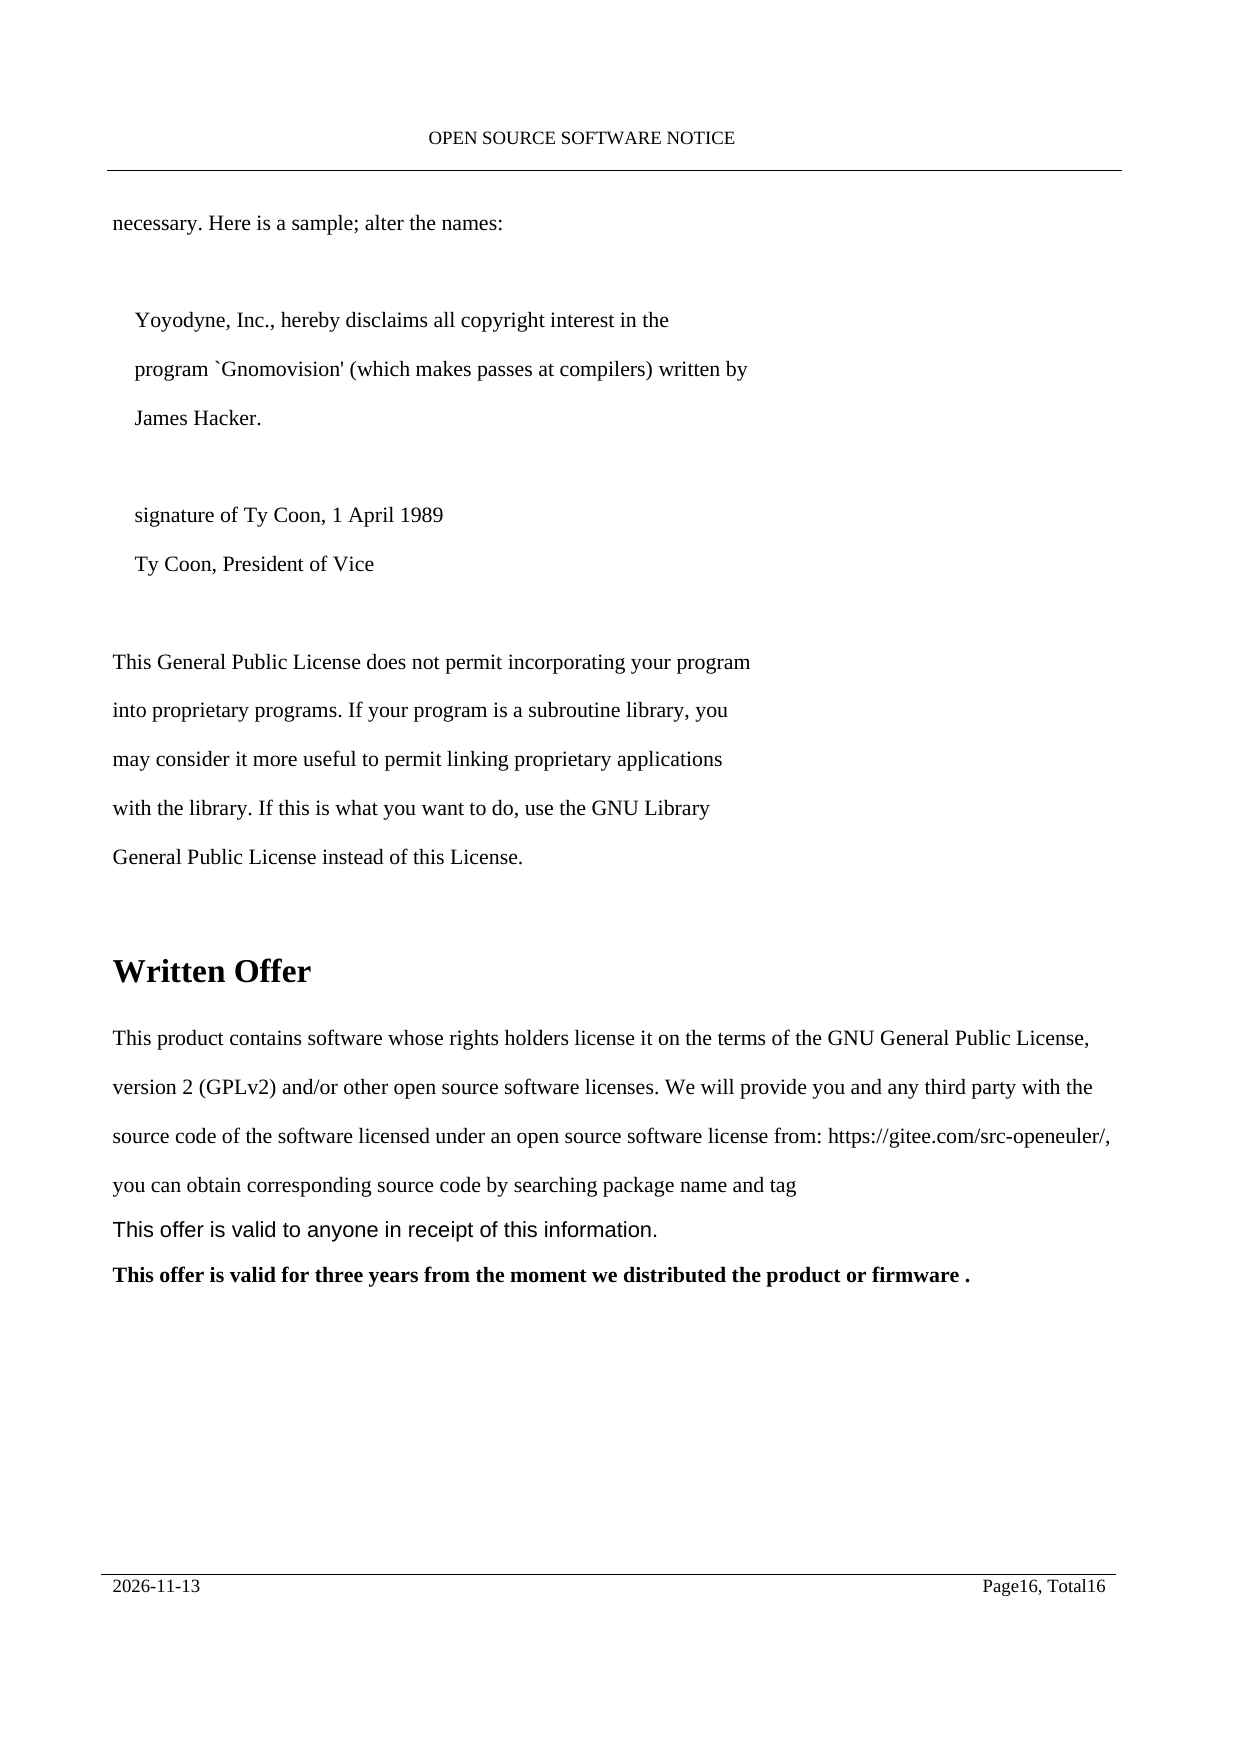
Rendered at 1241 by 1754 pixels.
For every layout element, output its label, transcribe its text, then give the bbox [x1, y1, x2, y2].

text This offer is valid to anyone in receipt of this information. [112, 1213, 1128, 1246]
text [112, 206, 1128, 921]
text Written Offer [112, 938, 1128, 1003]
text This product contains software whose rights holders license it on the terms of the GNU General Public License, version 2 (GPLv2) and/or other open source software licenses. We will provide you and any third party with the source code of the software licensed under an open source software license from: https://gitee.com/src-openeuler/, you can obtain corresponding source code by searching package name and tag [112, 1022, 1128, 1201]
text This offer is valid for three years from the moment we distributed the product or firmware . [112, 1258, 1128, 1291]
